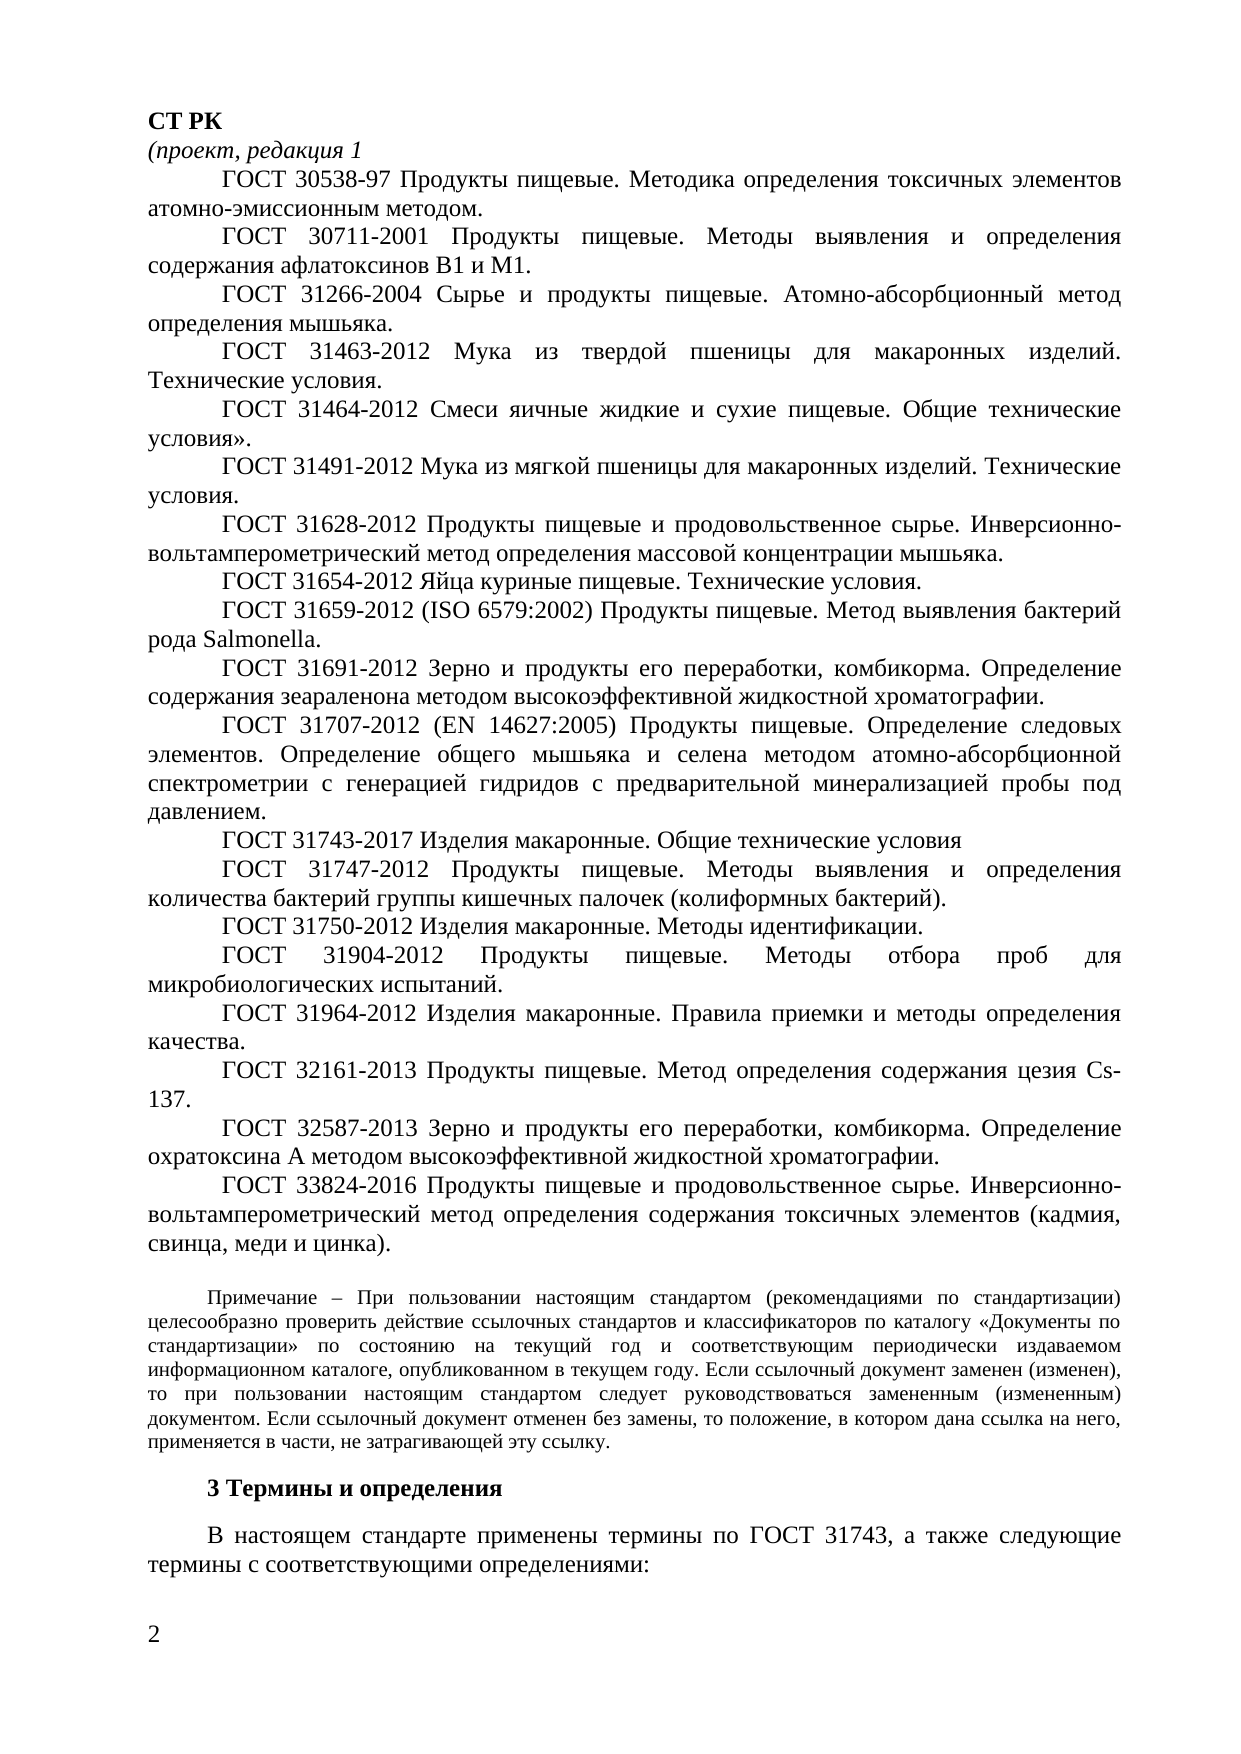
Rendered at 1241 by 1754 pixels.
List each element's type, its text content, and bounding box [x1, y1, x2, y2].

text ГОСТ 31964-2012 Изделия макаронные. Правила приемки и методы определения качества. [148, 998, 1122, 1055]
text ГОСТ 31691-2012 Зерно и продукты его переработки, комбикорма. Определение содержания зеараленона методом высокоэффективной жидкостной хроматографии. [148, 653, 1122, 710]
text ГОСТ 31743-2017 Изделия макаронные. Общие технические условия [148, 825, 1122, 854]
text ГОСТ 32587-2013 Зерно и продукты его переработки, комбикорма. Определение охратоксина А методом высокоэффективной жидкостной хроматографии. [148, 1113, 1122, 1170]
text ГОСТ 31904-2012 Продукты пищевые. Методы отбора проб для микробиологических испытаний. [148, 940, 1122, 998]
text ГОСТ 30711-2001 Продукты пищевые. Методы выявления и определения содержания афлатоксинов В1 и М1. [148, 221, 1122, 279]
text ГОСТ 31659-2012 (ISO 6579:2002) Продукты пищевые. Метод выявления бактерий рода Salmonella. [148, 595, 1122, 653]
text ГОСТ 31707-2012 (EN 14627:2005) Продукты пищевые. Определение следовых элементов. Определение общего мышьяка и селена методом атомно-абсорбционной спектрометрии с генерацией гидридов с предварительной минерализацией пробы под давлением. [148, 710, 1122, 825]
text В настоящем стандарте применены термины по ГОСТ 31743, а также следующие термины с соответствующими определениями: [148, 1521, 1122, 1578]
text ГОСТ 33824-2016 Продукты пищевые и продовольственное сырье. Инверсионно-вольтамперометрический метод определения содержания токсичных элементов (кадмия, свинца, меди и цинка). [148, 1170, 1122, 1256]
text ГОСТ 31628-2012 Продукты пищевые и продовольственное сырье. Инверсионно-вольтамперометрический метод определения массовой концентрации мышьяка. [148, 509, 1122, 566]
text ГОСТ 31464-2012 Смеси яичные жидкие и сухие пищевые. Общие технические условия». [148, 394, 1122, 451]
text ГОСТ 31463-2012 Мука из твердой пшеницы для макаронных изделий. Технические условия. [148, 336, 1122, 394]
text ГОСТ 31491-2012 Мука из мягкой пшеницы для макаронных изделий. Технические условия. [148, 451, 1122, 509]
text ГОСТ 31750-2012 Изделия макаронные. Методы идентификации. [148, 911, 1122, 940]
text ГОСТ 31266-2004 Сырье и продукты пищевые. Атомно-абсорбционный метод определения мышьяка. [148, 279, 1122, 336]
text 3 Термины и определения [148, 1473, 1122, 1501]
text ГОСТ 31747-2012 Продукты пищевые. Методы выявления и определения количества бактерий группы кишечных палочек (колиформных бактерий). [148, 854, 1122, 911]
text Примечание – При пользовании настоящим стандартом (рекомендациями по стандартизации) целесообразно проверить действие ссылочных стандартов и классификаторов по каталогу «Документы по стандартизации» по состоянию на текущий год и соответствующим периодически издаваемом информационном каталоге, опубликованном в текущем году. Если ссылочный документ заменен (изменен), то при пользовании настоящим стандартом следует руководствоваться замененным (измененным) документом. Если ссылочный документ отменен без замены, то положение, в котором дана ссылка на него, применяется в части, не затрагивающей эту ссылку. [148, 1285, 1122, 1453]
text ГОСТ 32161-2013 Продукты пищевые. Метод определения содержания цезия Cs-137. [148, 1055, 1122, 1113]
text ГОСТ 30538-97 Продукты пищевые. Методика определения токсичных элементов атомно-эмиссионным методом. [148, 164, 1122, 221]
text ГОСТ 31654-2012 Яйца куриные пищевые. Технические условия. [148, 566, 1122, 595]
